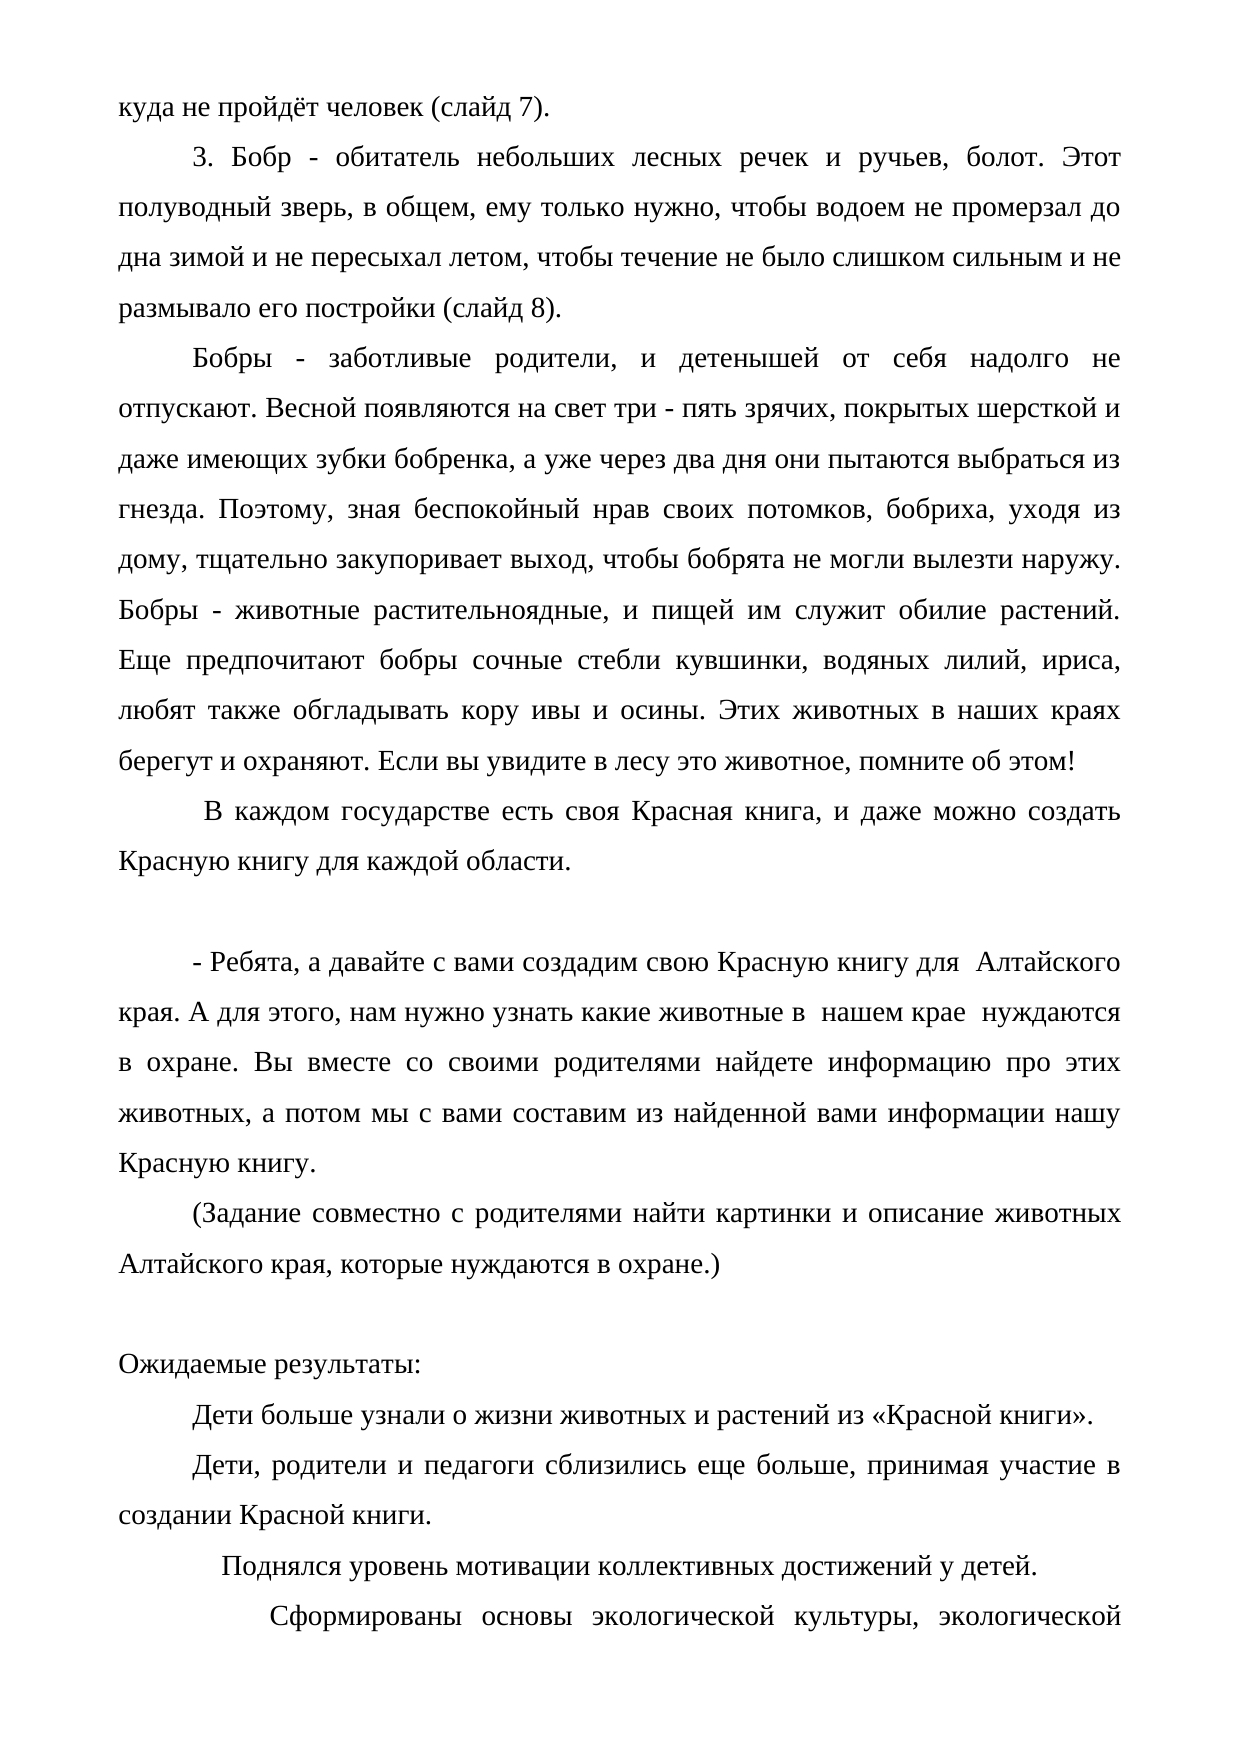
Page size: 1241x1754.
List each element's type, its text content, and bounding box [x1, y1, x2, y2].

text В каждом государстве есть своя Красная книга, и даже можно создать Красную книгу для каждой области. [118, 793, 1122, 877]
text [118, 1598, 1122, 1632]
text - Ребята, а давайте с вами создадим свою Красную книгу для Алтайского края. А для этого, нам нужно узнать какие животные в нашем крае нуждаются в охране. Вы вместе со своими родителями найдете информацию про этих животных, а потом мы с вами составим из найденной вами информации нашу Красную книгу. [118, 944, 1122, 1179]
text 3. Бобр - обитатель небольших лесных речек и ручьев, болот. Этот полуводный зверь, в общем, ему только нужно, чтобы водоем не промерзал до дна зимой и не пересыхал летом, чтобы течение не было слишком сильным и не размывало его постройки (слайд 8). [118, 139, 1122, 323]
text Поднялся уровень мотивации коллективных достижений у детей. [118, 1548, 1122, 1581]
text Дети больше узнали о жизни животных и растений из «Красной книги». [118, 1397, 1122, 1430]
text Бобры - заботливые родители, и детенышей от себя надолго не отпускают. Весной появляются на свет три - пять зрячих, покрытых шерсткой и даже имеющих зубки бобренка, а уже через два дня они пытаются выбраться из гнезда. Поэтому, зная беспокойный нрав своих потомков, бобриха, уходя из дому, тщательно закупоривает выход, чтобы бобрята не могли вылезти наружу. Бобры - животные растительноядные, и пищей им служит обилие растений. Еще предпочитают бобры сочные стебли кувшинки, водяных лилий, ириса, любят также обгладывать кору ивы и осины. Этих животных в наших краях берегут и охраняют. Если вы увидите в лесу это животное, помните об этом! [118, 340, 1122, 776]
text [118, 89, 1122, 122]
text Ожидаемые результаты: [118, 1346, 1122, 1380]
text (Задание совместно с родителями найти картинки и описание животных Алтайского края, которые нуждаются в охране.) [118, 1196, 1122, 1279]
text Дети, родители и педагоги сблизились еще больше, принимая участие в создании Красной книги. [118, 1447, 1122, 1531]
